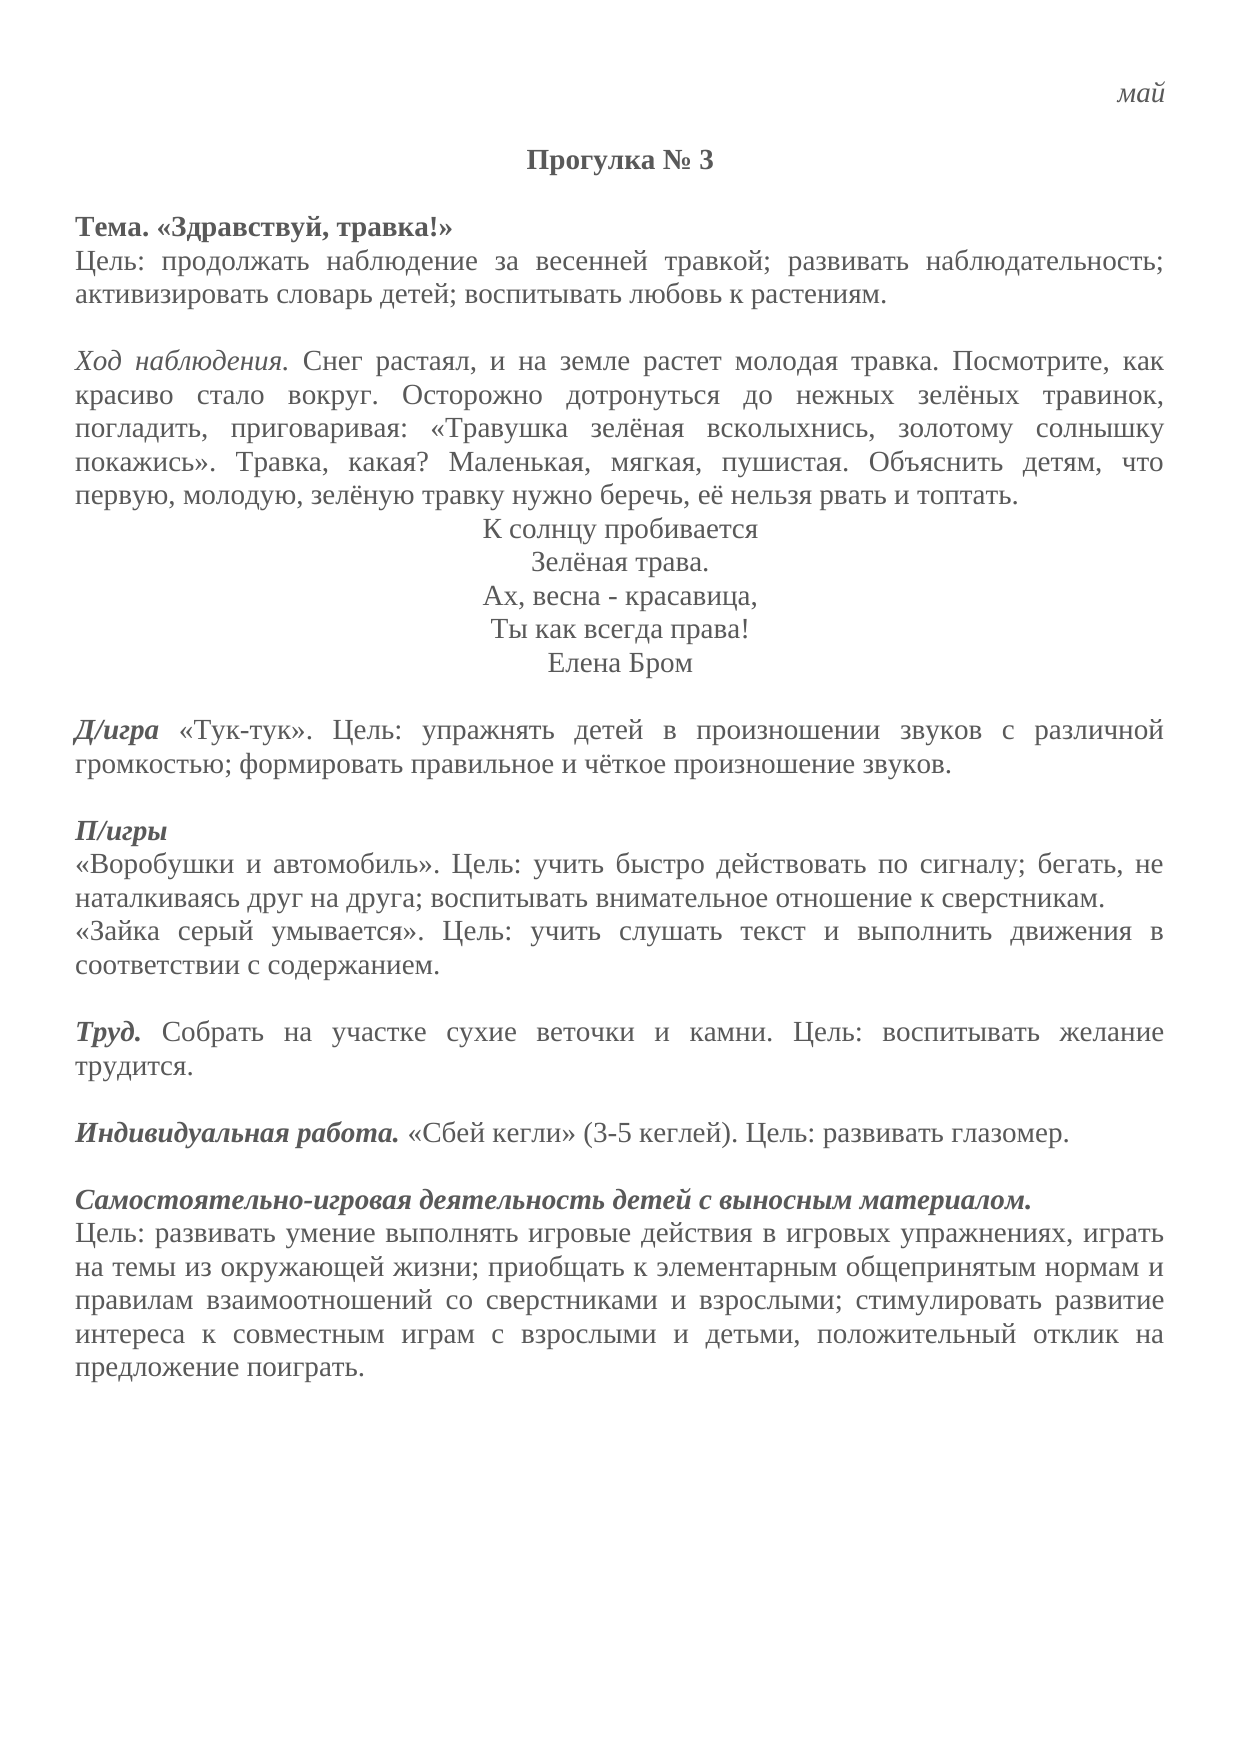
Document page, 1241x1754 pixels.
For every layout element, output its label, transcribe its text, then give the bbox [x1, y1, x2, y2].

text Ах, весна - красавица, [75, 578, 1165, 612]
text Ход наблюдения. Снег растаял, и на земле растет молодая травка. Посмотрите, как красиво стало вокруг. Осторожно дотронуться до нежных зелёных травинок, погладить, приговаривая: «Травушка зелёная всколыхнись, золотому солнышку покажись». Травка, какая? Маленькая, мягкая, пушистая. Объяснить детям, что первую, молодую, зелёную травку нужно беречь, её нельзя рвать и топтать. [75, 343, 1165, 511]
text Елена Бром [75, 645, 1165, 679]
text К солнцу пробивается [75, 511, 1165, 544]
text Тема. «Здравствуй, травка!» [75, 209, 1165, 243]
text Цель: продолжать наблюдение за весенней травкой; развивать наблюдательность; активизировать словарь детей; воспитывать любовь к растениям. [75, 243, 1165, 310]
text Индивидуальная работа. «Сбей кегли» (3-5 кеглей). Цель: развивать глазомер. [75, 1115, 1165, 1148]
text Ты как всегда права! [75, 612, 1165, 645]
text май [75, 75, 1165, 108]
text Самостоятельно-игровая деятельность детей с выносным материалом. [75, 1182, 1165, 1215]
text «Зайка серый умывается». Цель: учить слушать текст и выполнить движения в соответствии с содержанием. [75, 913, 1165, 981]
text «Воробушки и автомобиль». Цель: учить быстро действовать по сигналу; бегать, не наталкиваясь друг на друга; воспитывать внимательное отношение к сверстникам. [75, 846, 1165, 913]
text Д/игра «Тук-тук». Цель: упражнять детей в произношении звуков с различной громкостью; формировать правильное и чёткое произношение звуков. [75, 712, 1165, 779]
text Цель: развивать умение выполнять игровые действия в игровых упражнениях, играть на темы из окружающей жизни; приобщать к элементарным общепринятым нормам и правилам взаимоотношений со сверстниками и взрослыми; стимулировать развитие интереса к совместным играм с взрослыми и детьми, положительный отклик на предложение поиграть. [75, 1215, 1165, 1383]
text Труд. Собрать на участке сухие веточки и камни. Цель: воспитывать желание трудится. [75, 1014, 1165, 1081]
text П/игры [75, 813, 1165, 846]
text Зелёная трава. [75, 544, 1165, 578]
text Прогулка № 3 [75, 142, 1165, 176]
